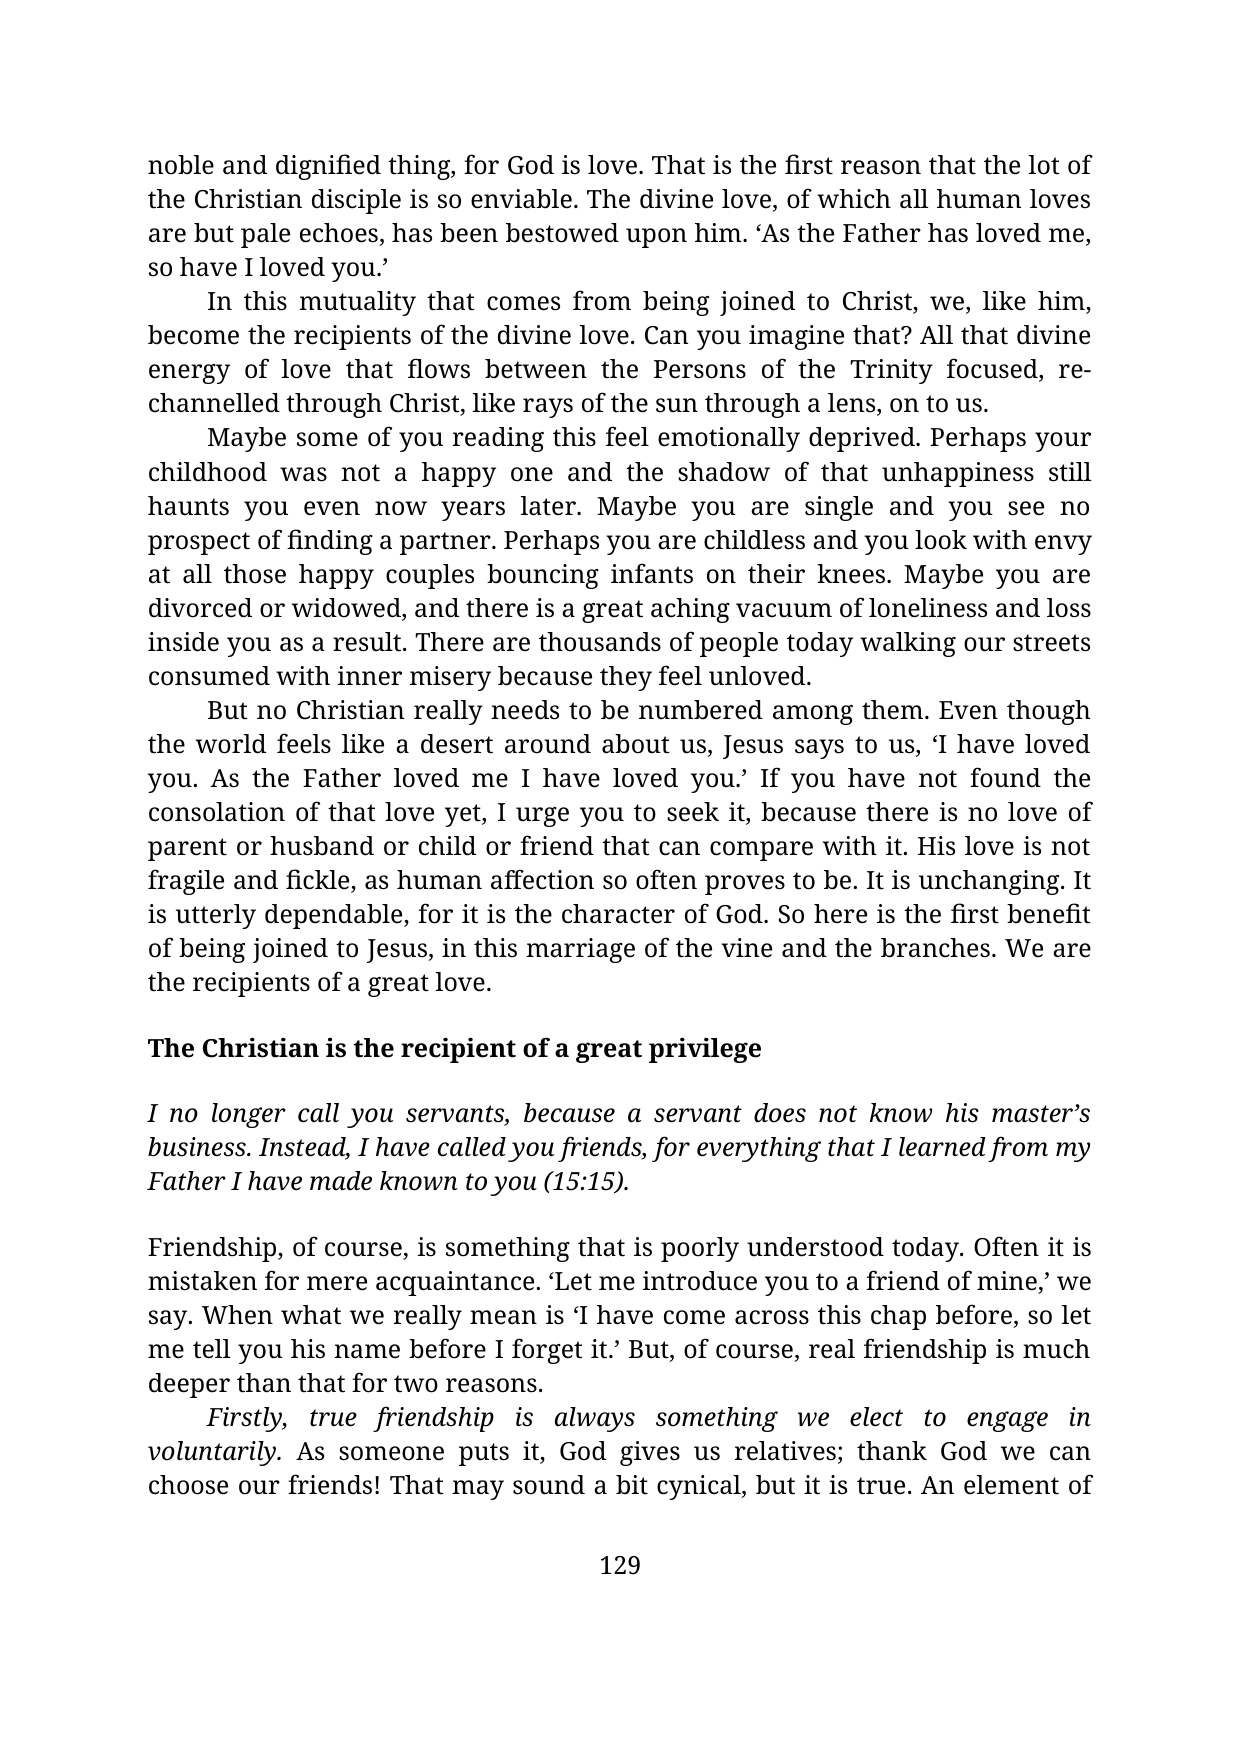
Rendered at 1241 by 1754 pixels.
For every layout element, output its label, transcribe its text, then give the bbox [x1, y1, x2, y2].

text Friendship, of course, is something that is poorly understood today. Often it is mistaken for mere acquaintance. ‘Let me introduce you to a friend of mine,’ we say. When what we really mean is ‘I have come across this chap before, so let me tell you his name before I forget it.’ But, of course, real friendship is much deeper than that for two reasons. [148, 1229, 1093, 1399]
text Maybe some of you reading this feel emotionally deprived. Perhaps your childhood was not a happy one and the shadow of that unhappiness still haunts you even now years later. Maybe you are single and you see no prospect of finding a partner. Perhaps you are childless and you look with envy at all those happy couples bouncing infants on their knees. Maybe you are divorced or widowed, and there is a great aching vacuum of loneliness and loss inside you as a result. There are thousands of people today walking our streets consumed with inner misery because they feel unloved. [148, 420, 1093, 693]
text In this mutuality that comes from being joined to Christ, we, like him, become the recipients of the divine love. Can you imagine that? All that divine energy of love that flows between the Persons of the Trinity focused, re-channelled through Christ, like rays of the sun through a lens, on to us. [148, 284, 1093, 420]
text The Christian is the recipient of a great privilege [148, 1030, 1093, 1064]
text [148, 148, 1093, 284]
text I no longer call you servants, because a servant does not know his master’s business. Instead, I have called you friends, for everything that I learned from my Father I have made known to you (15:15). [148, 1096, 1093, 1198]
text But no Christian really needs to be numbered among them. Even though the world feels like a desert around about us, Jesus says to us, ‘I have loved you. As the Father loved me I have loved you.’ If you have not found the consolation of that love yet, I urge you to seek it, because there is no love of parent or husband or child or friend that can compare with it. His love is not fragile and fickle, as human affection so often proves to be. It is unchanging. It is utterly dependable, for it is the character of God. So here is the first benefit of being joined to Jesus, in this marriage of the vine and the branches. We are the recipients of a great love. [148, 693, 1093, 999]
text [148, 1399, 1093, 1502]
